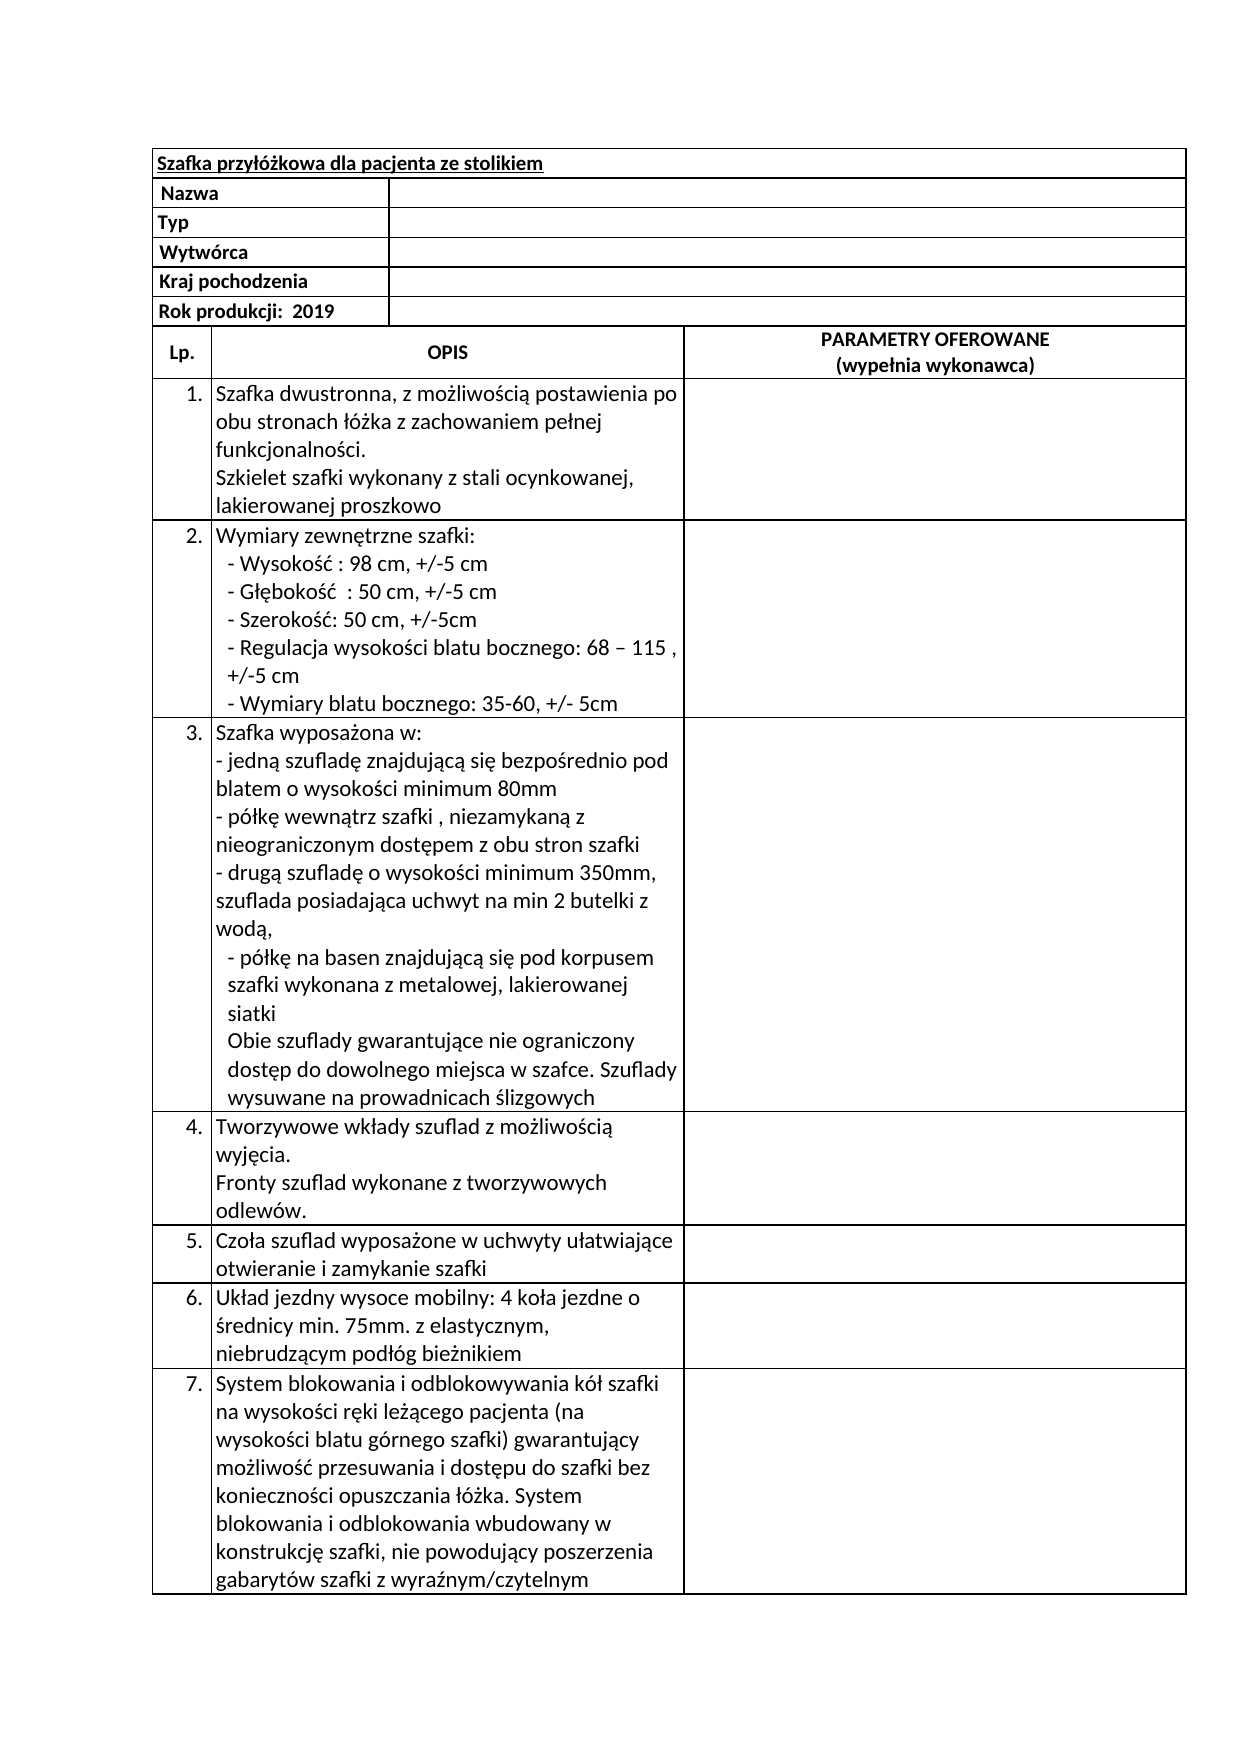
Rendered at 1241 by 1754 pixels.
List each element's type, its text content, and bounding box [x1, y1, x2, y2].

table_cell [153, 1284, 211, 1368]
table_cell Kraj pochodzenia [153, 268, 388, 296]
table_cell Układ jezdny wysoce mobilny: 4 koła jezdne o średnicy min. 75mm. z elastycznym, niebrudzącym podłóg bieżnikiem [212, 1284, 683, 1368]
table_cell [153, 1369, 211, 1593]
table_cell [153, 521, 211, 717]
table_cell [685, 1284, 1185, 1368]
table_cell [153, 379, 211, 519]
table_cell Nazwa [153, 179, 388, 207]
table_header Szafka przyłóżkowa dla pacjenta ze stolikiem [153, 149, 1185, 177]
table_cell Lp. [153, 327, 211, 377]
table_cell [685, 379, 1185, 519]
table_cell [685, 718, 1185, 1111]
table_cell [685, 521, 1185, 717]
table_cell [685, 1112, 1185, 1224]
table_cell [153, 1226, 211, 1282]
table_cell [390, 297, 1185, 325]
table_cell Szafka wyposażona w: - jedną szufladę znajdującą się bezpośrednio pod blatem o wysokości minimum 80mm - półkę wewnątrz szafki , niezamykaną z nieograniczonym dostępem z obu stron szafki - drugą szufladę o wysokości minimum 350mm, szuflada posiadająca uchwyt na min 2 butelki z wodą, - półkę na basen znajdującą się pod korpusem szafki wykonana z metalowej, lakierowanej siatki Obie szuflady gwarantujące nie ograniczony dostęp do dowolnego miejsca w szafce. Szuflady wysuwane na prowadnicach ślizgowych [212, 718, 683, 1111]
table_cell [153, 718, 211, 1111]
table_cell [390, 179, 1185, 207]
table_cell [390, 268, 1185, 296]
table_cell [212, 1369, 683, 1593]
table_cell [685, 1369, 1185, 1593]
table_cell Typ [153, 208, 388, 236]
table_cell Szafka dwustronna, z możliwością postawienia po obu stronach łóżka z zachowaniem pełnej funkcjonalności. Szkielet szafki wykonany z stali ocynkowanej, lakierowanej proszkowo [212, 379, 683, 519]
table_cell [153, 1112, 211, 1224]
table_cell Czoła szuflad wyposażone w uchwyty ułatwiające otwieranie i zamykanie szafki [212, 1226, 683, 1282]
table_cell [390, 238, 1185, 266]
table_cell OPIS [212, 327, 683, 377]
table_cell Wytwórca [153, 238, 388, 266]
table_cell [685, 1226, 1185, 1282]
table_cell [390, 208, 1185, 236]
table_cell Tworzywowe wkłady szuflad z możliwością wyjęcia. Fronty szuflad wykonane z tworzywowych odlewów. [212, 1112, 683, 1224]
table_cell PARAMETRY OFEROWANE (wypełnia wykonawca) [685, 327, 1185, 377]
table_cell Wymiary zewnętrzne szafki: - Wysokość : 98 cm, +/- - Głębokość : 50 cm, +/- - Szerokość: 50 cm, +/-5cm - Regulacja wysokości blatu bocznego: 68 – 115 , +/-5 cm - Wymiary blatu bocznego: 35-60, +/- 5cm [212, 521, 683, 717]
table_cell Rok produkcji: 2019 [153, 297, 388, 325]
